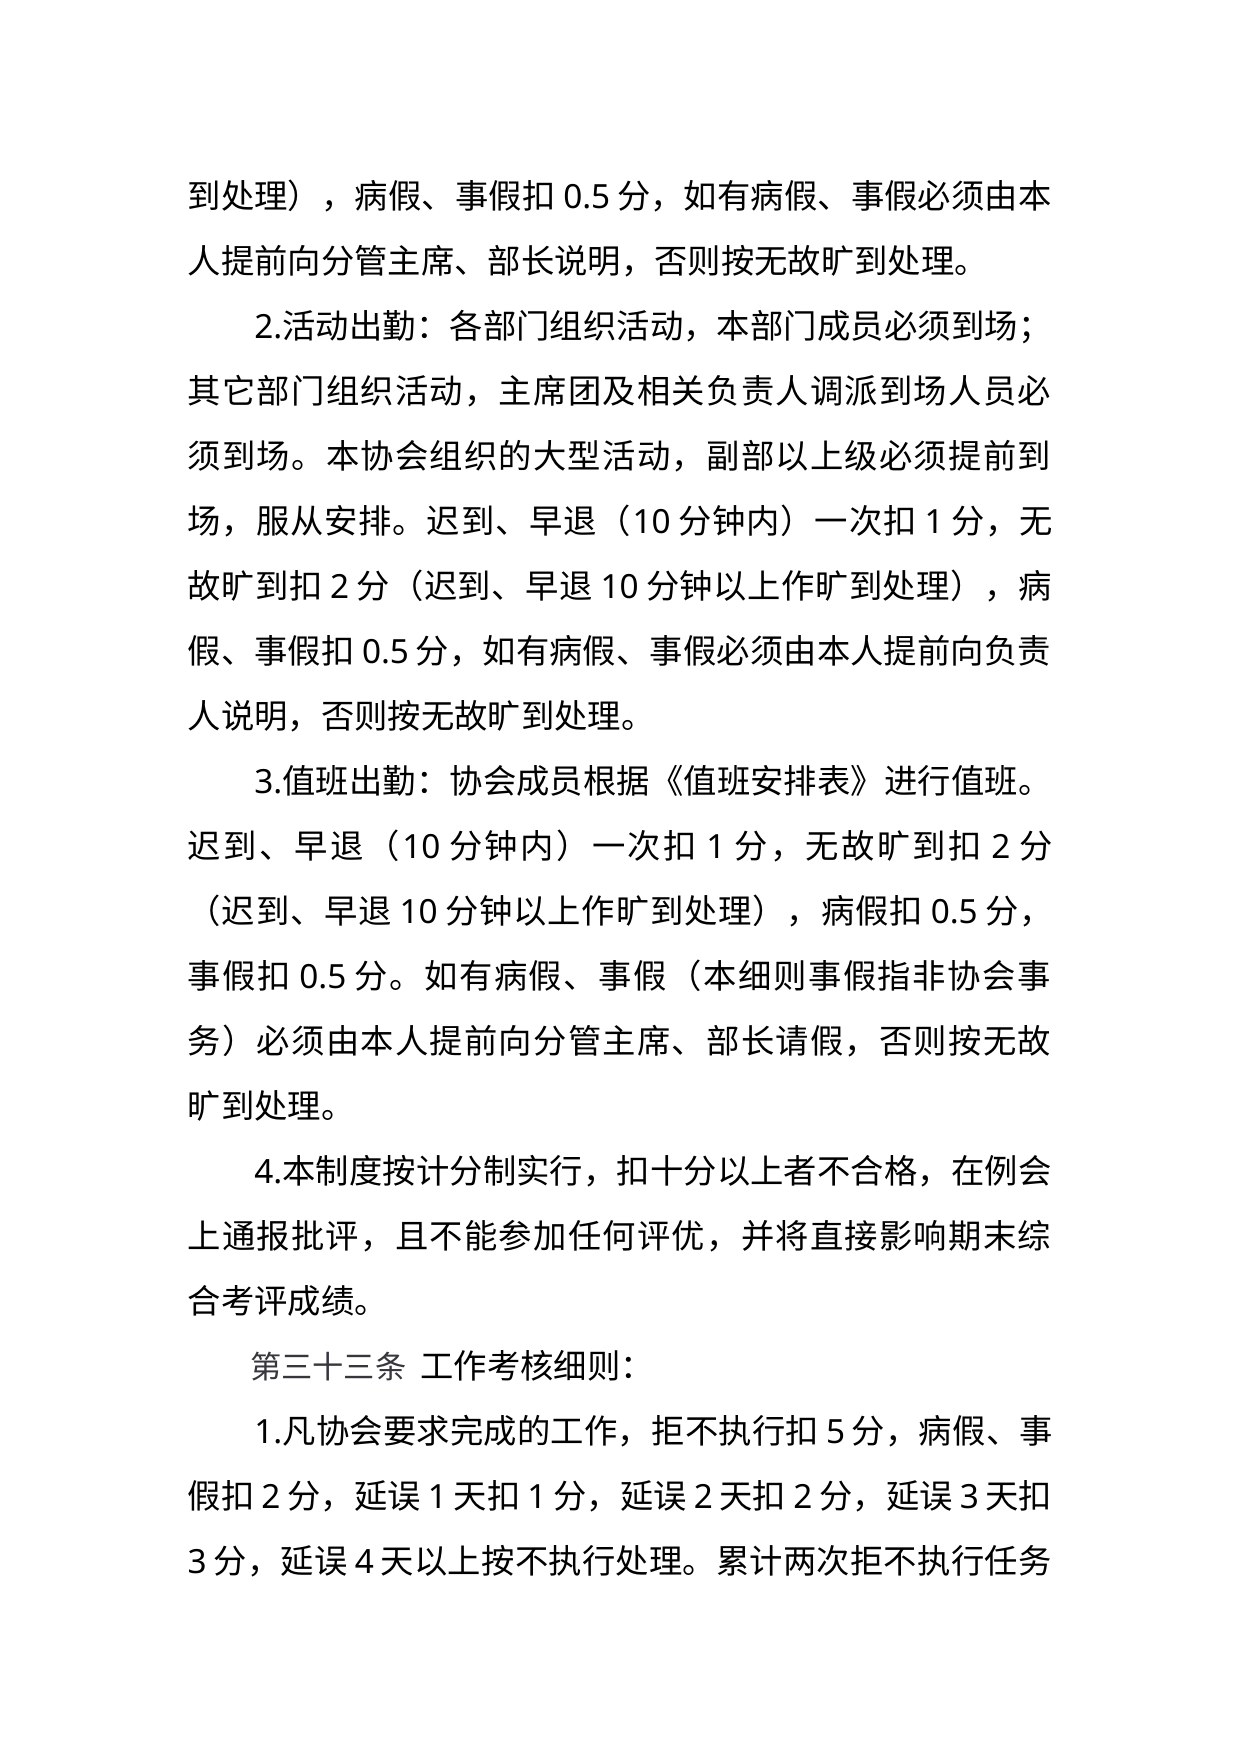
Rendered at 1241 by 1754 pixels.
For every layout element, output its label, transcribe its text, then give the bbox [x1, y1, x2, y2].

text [187, 1397, 1053, 1592]
text 2.活动出勤：各部门组织活动，本部门成员必须到场；其它部门组织活动，主席团及相关负责人调派到场人员必须到场。本协会组织的大型活动，副部以上级必须提前到场，服从安排。迟到、早退（10分钟内）一次扣1分，无故旷到扣2分（迟到、早退10分钟以上作旷到处理），病假、事假扣0.5分，如有病假、事假必须由本人提前向负责人说明，否则按无故旷到处理。 [187, 292, 1053, 747]
text 第三十三条 工作考核细则： [187, 1332, 1053, 1397]
text 4.本制度按计分制实行，扣十分以上者不合格，在例会上通报批评，且不能参加任何评优，并将直接影响期末综合考评成绩。 [187, 1137, 1053, 1332]
text 3.值班出勤：协会成员根据《值班安排表》进行值班。迟到、早退（10分钟内）一次扣1分，无故旷到扣2分（迟到、早退10分钟以上作旷到处理），病假扣0.5分，事假扣0.5分。如有病假、事假（本细则事假指非协会事务）必须由本人提前向分管主席、部长请假，否则按无故旷到处理。 [187, 747, 1053, 1137]
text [187, 162, 1053, 292]
